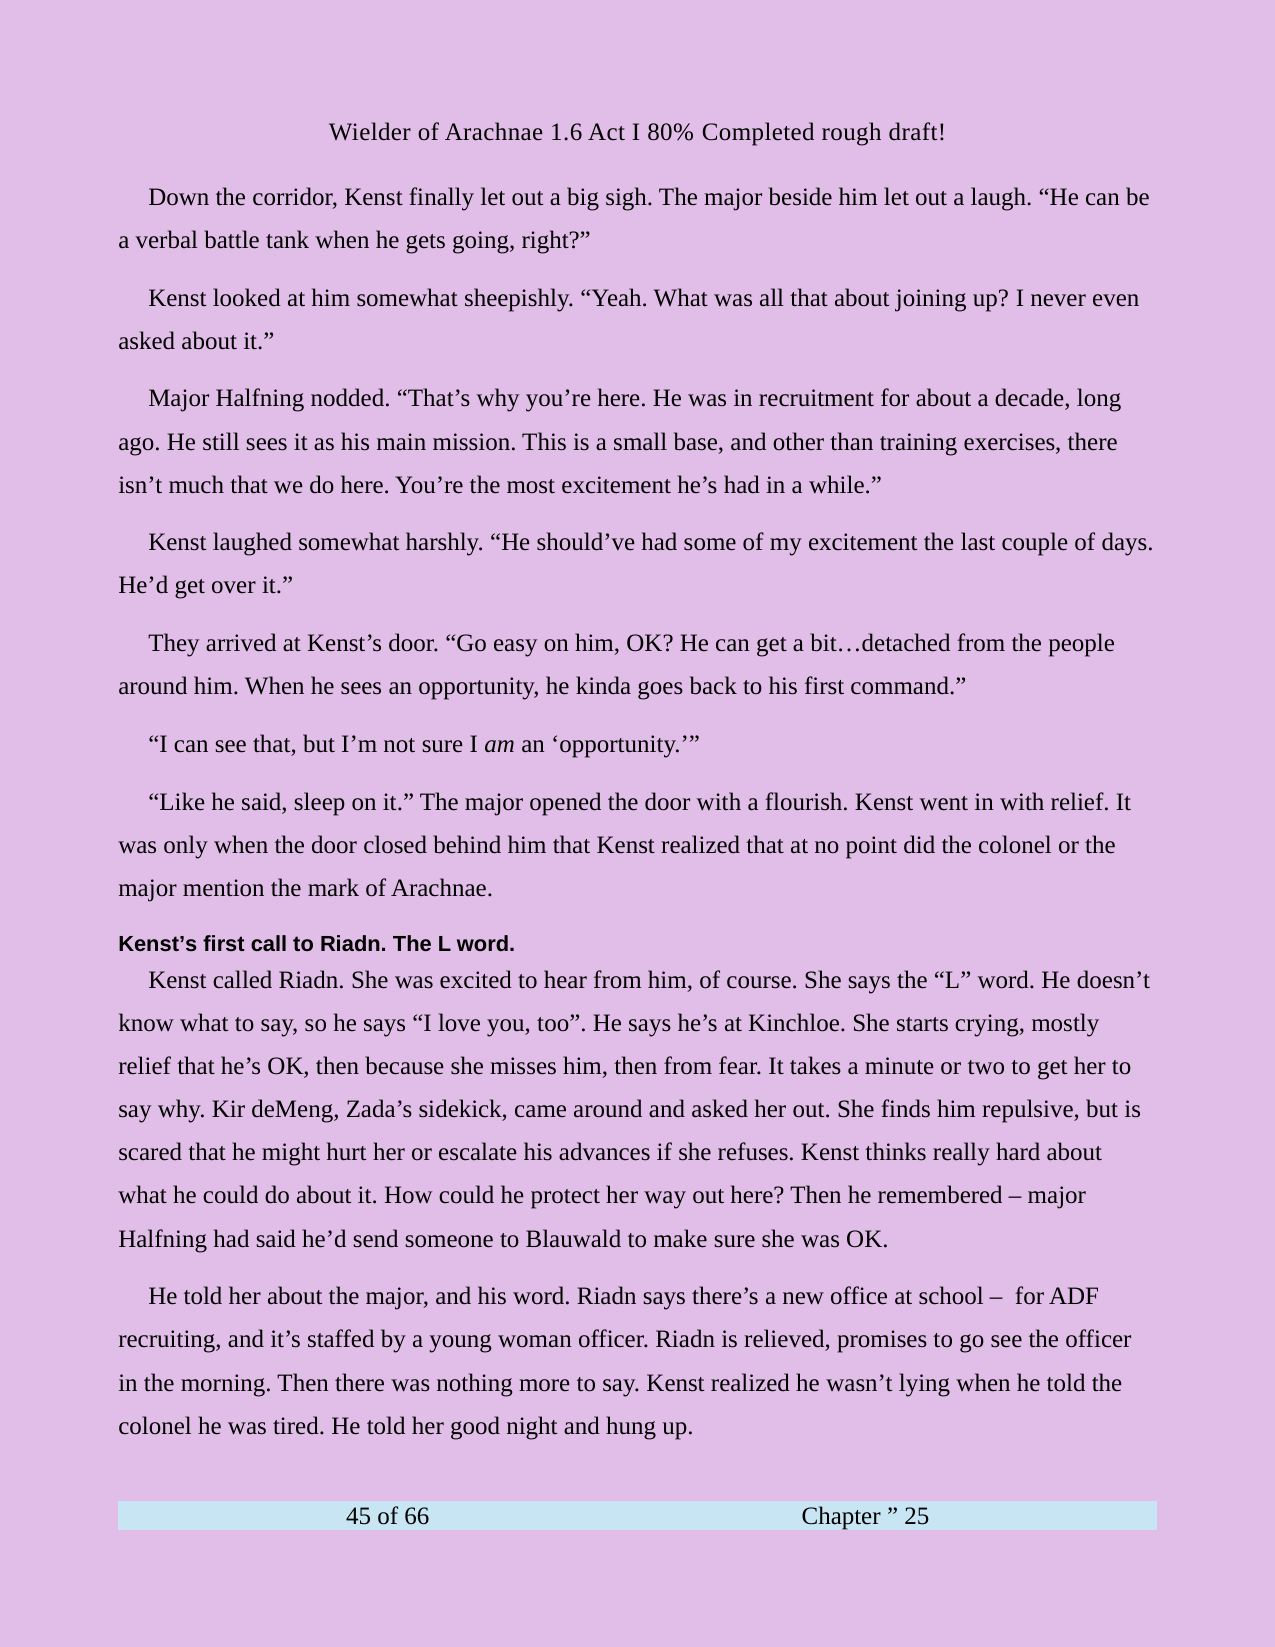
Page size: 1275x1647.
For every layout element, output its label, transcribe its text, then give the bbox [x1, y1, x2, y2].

text Kenst looked at him somewhat sheepishly. “Yeah. What was all that about joining up? I never even asked about it.” [118, 283, 1157, 354]
text Kenst laughed somewhat harshly. “He shouldve had some of my excitement the last couple of days. Hed get over it.” [118, 527, 1157, 599]
text Major Halfning nodded. “Thats why youre here. He was in recruitment for about a decade, long ago. He still sees it as his main mission. This is a small base, and other than training exercises, there isnt much that we do here. Youre the most excitement hes had in a while.” [118, 383, 1157, 498]
text her to say why. [118, 965, 1157, 1252]
text They arrived at Kensts door. “Go easy on him, OK? He can get a bit…detached from the people around him. When he sees an opportunity, he kinda goes back to his first command.” [118, 628, 1157, 700]
text “I can see that, but Im not sure I am an ‘opportunity.” [118, 729, 1157, 758]
text Down the corridor, Kenst finally let out a big sigh. The major beside him let out a laugh. “He can be a verbal battle tank when he gets going, right?” [118, 182, 1157, 254]
text “Like he said, sleep on it.” The major opened the door with a flourish. Kenst went in with relief. It was only when the door closed behind him that Kenst realized that at no point did the colonel or the major mention the Arachnae. [118, 787, 1157, 902]
